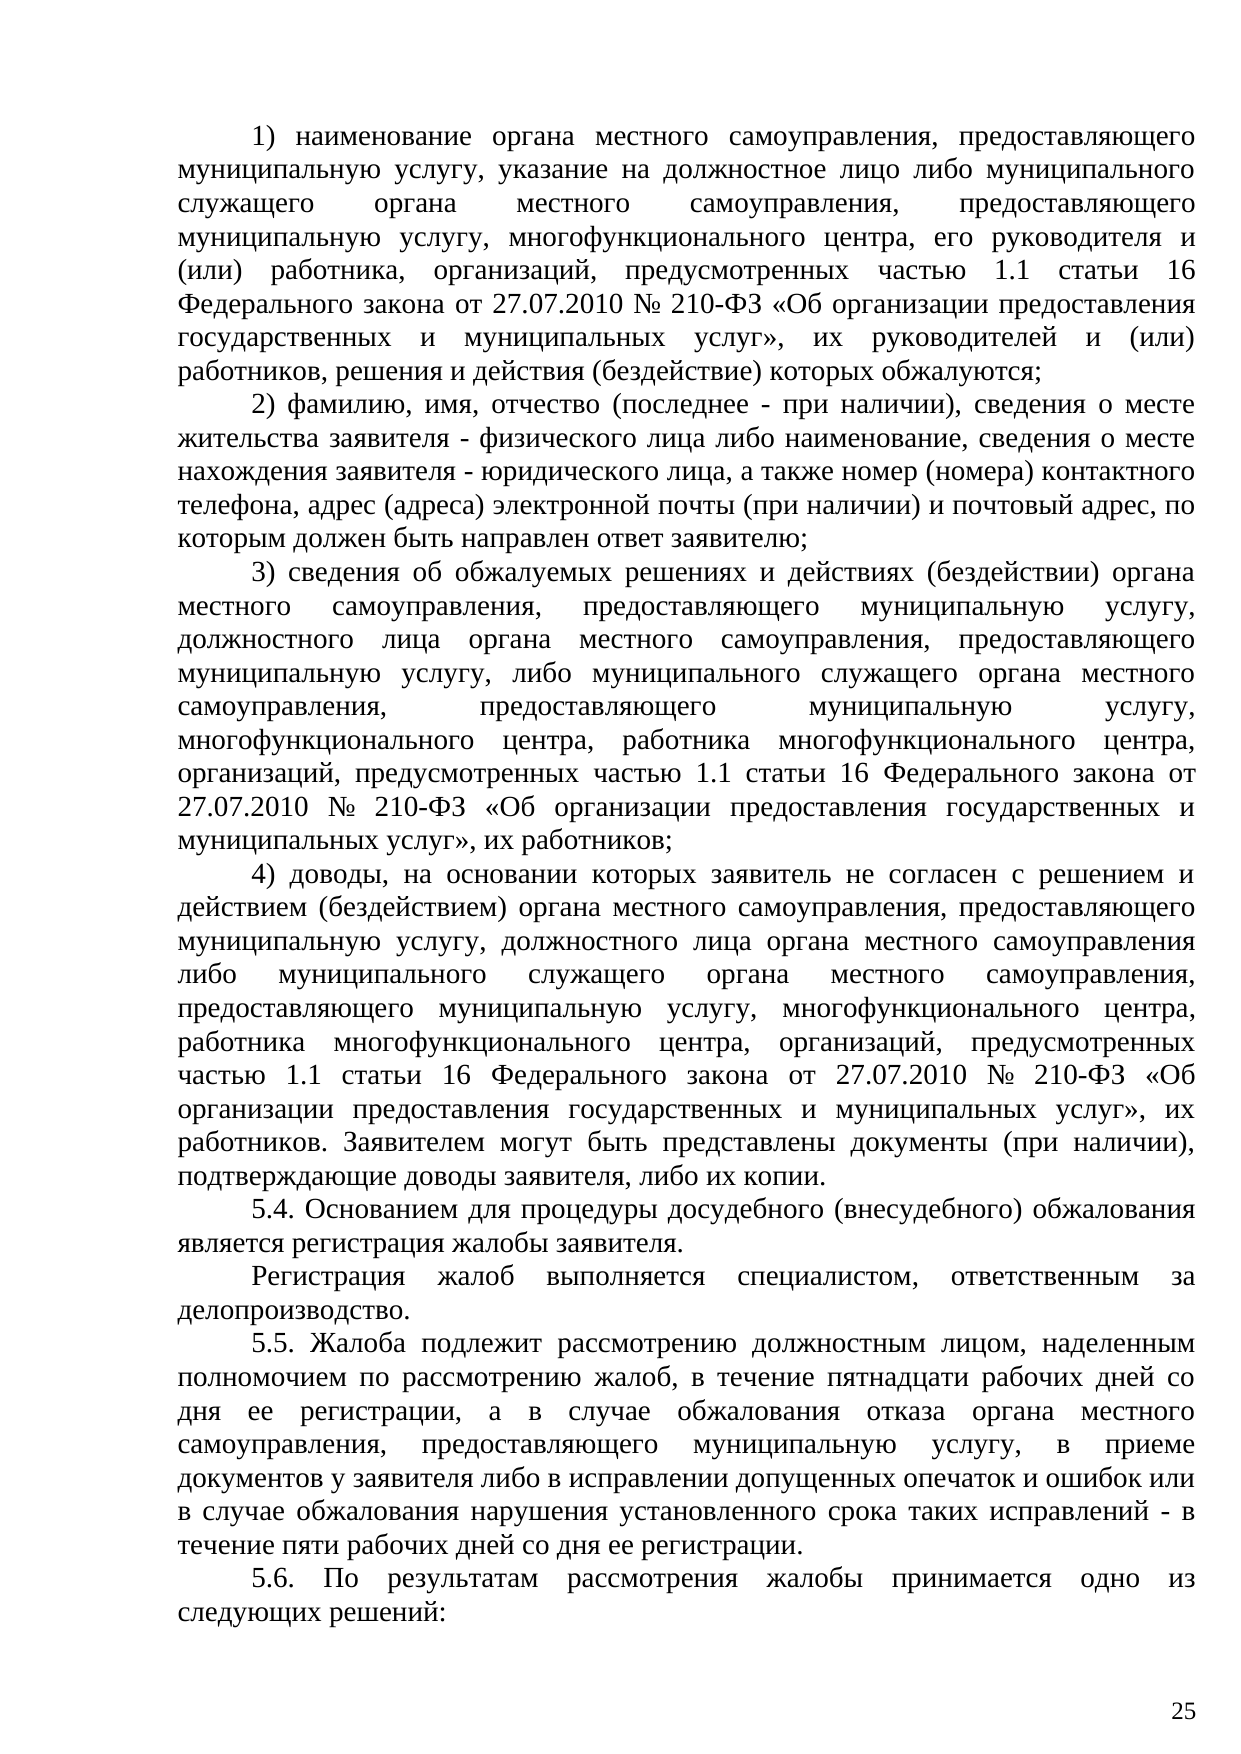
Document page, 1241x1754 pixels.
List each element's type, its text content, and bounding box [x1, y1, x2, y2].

text Регистрация жалоб выполняется специалистом, ответственным за делопроизводство. [177, 1258, 1196, 1326]
text 5.5. Жалоба подлежит рассмотрению должностным лицом, наделенным полномочием по рассмотрению жалоб, в течение пятнадцати рабочих дней со дня ее регистрации, а в случае обжалования отказа органа местного самоуправления, предоставляющего муниципальную услугу, в приеме документов у заявителя либо в исправлении допущенных опечаток и ошибок или в случае обжалования нарушения установленного срока таких исправлений - в течение пяти рабочих дней со дня ее регистрации. [177, 1326, 1196, 1560]
text 3) сведения об обжалуемых решениях и действиях (бездействии) органа местного самоуправления, предоставляющего муниципальную услугу, должностного лица органа местного самоуправления, предоставляющего муниципальную услугу, либо муниципального служащего органа местного самоуправления, предоставляющего муниципальную услугу, многофункционального центра, работника многофункционального центра, организаций, предусмотренных частью 1.1 статьи 16 Федерального закона от 27.07.2010 № 210-ФЗ «Об организации предоставления государственных и муниципальных услуг», их работников; [177, 554, 1196, 856]
text 1) наименование органа местного самоуправления, предоставляющего муниципальную услугу, указание на должностное лицо либо муниципального служащего органа местного самоуправления, предоставляющего муниципальную услугу, многофункционального центра, его руководителя и (или) работника, организаций, предусмотренных частью 1.1 статьи 16 Федерального закона от 27.07.2010 № 210-ФЗ «Об организации предоставления государственных и муниципальных услуг», их руководителей и (или) работников, решения и действия (бездействие) которых обжалуются; [177, 118, 1196, 386]
text 5.4. Основанием для процедуры досудебного (внесудебного) обжалования является регистрация жалобы заявителя. [177, 1191, 1196, 1258]
text 2) фамилию, имя, отчество (последнее - при наличии), сведения о месте жительства заявителя - физического лица либо наименование, сведения о месте нахождения заявителя - юридического лица, а также номер (номера) контактного телефона, адрес (адреса) электронной почты (при наличии) и почтовый адрес, по которым должен быть направлен ответ заявителю; [177, 386, 1196, 554]
text 5.6. По результатам рассмотрения жалобы принимается одно из следующих решений: [177, 1560, 1196, 1627]
text 4) доводы, на основании которых заявитель не согласен с решением и действием (бездействием) органа местного самоуправления, предоставляющего муниципальную услугу, должностного лица органа местного самоуправления либо муниципального служащего органа местного самоуправления, предоставляющего муниципальную услугу, многофункционального центра, работника многофункционального центра, организаций, предусмотренных частью 1.1 статьи 16 Федерального закона от 27.07.2010 № 210-ФЗ «Об организации предоставления государственных и муниципальных услуг», их работников. Заявителем могут быть представлены документы (при наличии), подтверждающие доводы заявителя, либо их копии. [177, 856, 1196, 1191]
